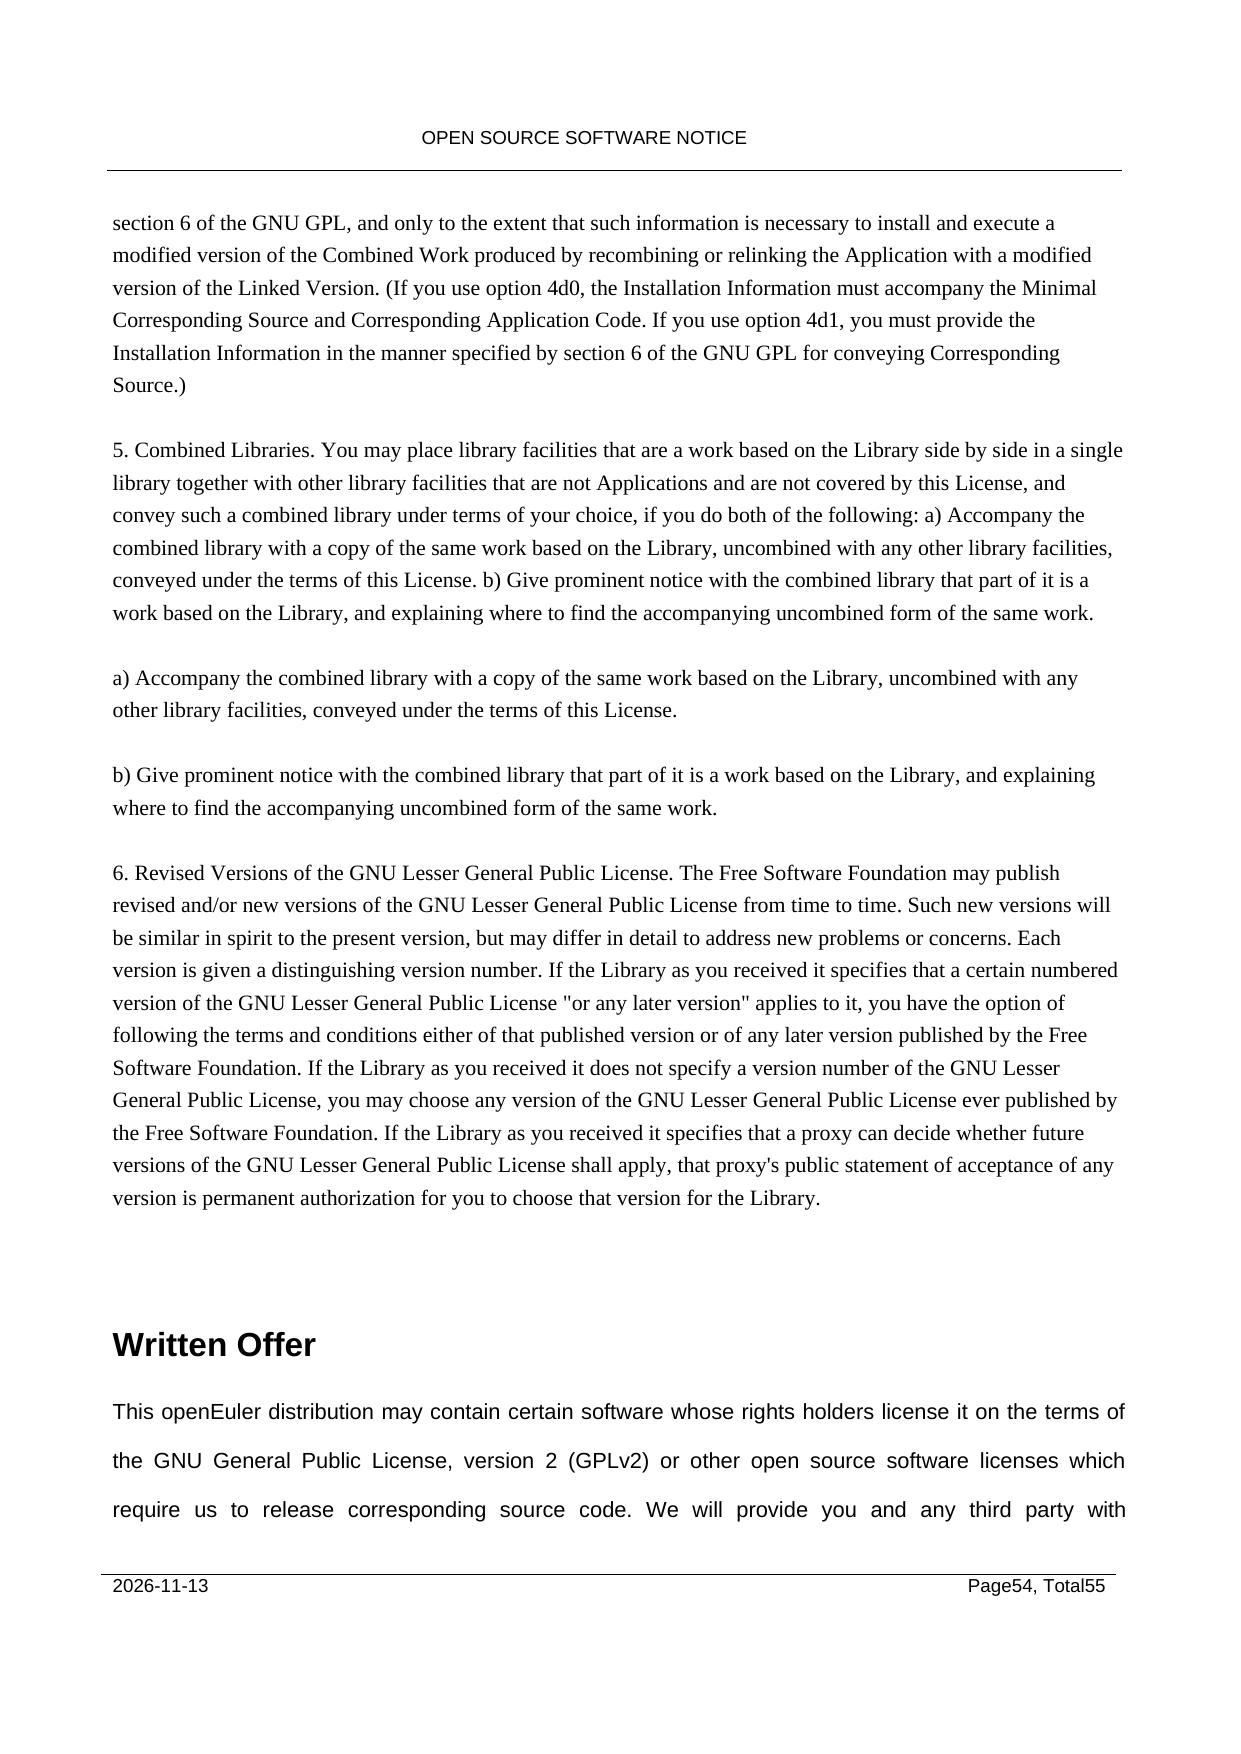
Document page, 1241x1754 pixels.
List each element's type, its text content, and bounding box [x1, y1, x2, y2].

text Written Offer [112, 1311, 1128, 1376]
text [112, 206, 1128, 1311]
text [112, 1396, 1128, 1526]
